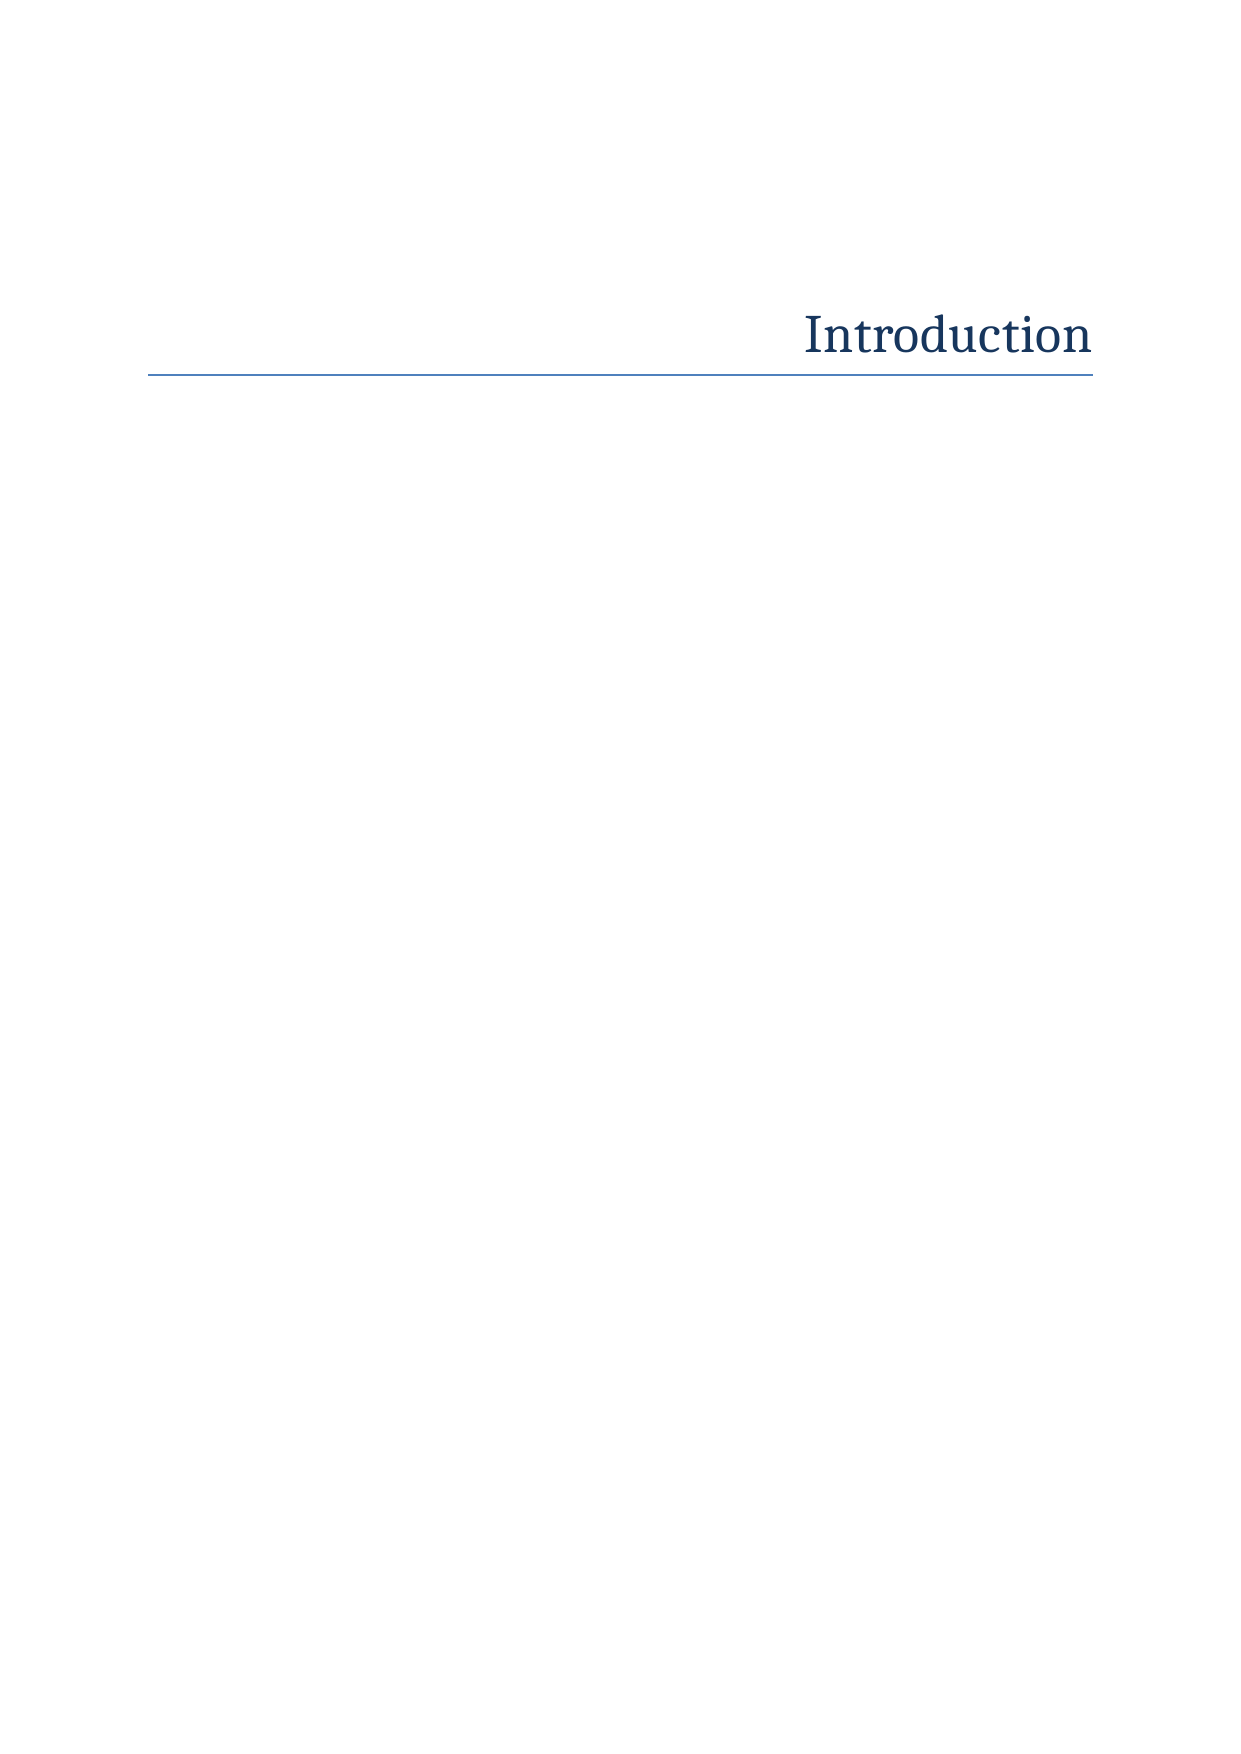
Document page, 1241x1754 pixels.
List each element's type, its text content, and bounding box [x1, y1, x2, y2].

text Introduction [148, 303, 1093, 374]
